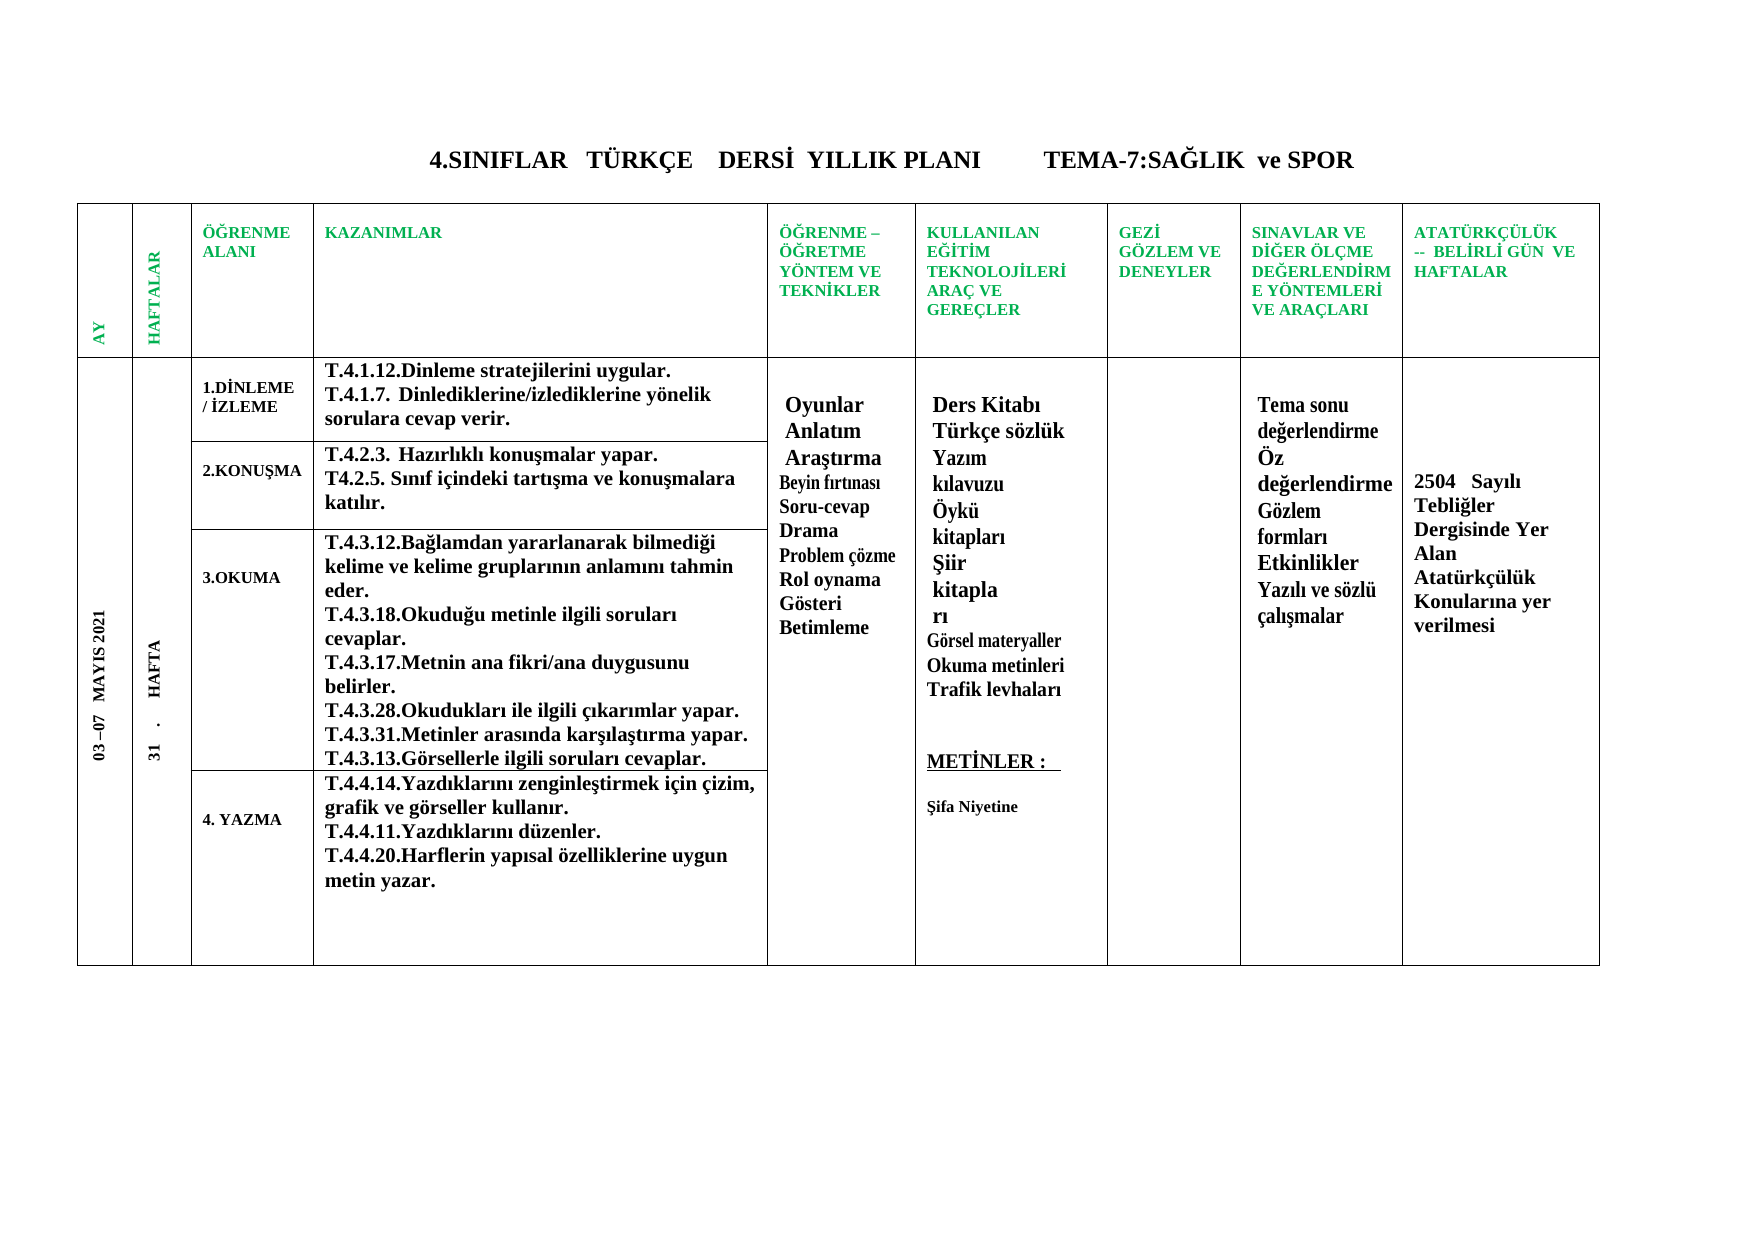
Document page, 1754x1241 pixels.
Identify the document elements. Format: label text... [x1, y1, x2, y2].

table_cell 2.KONUŞMA [192, 442, 313, 528]
table_cell Tema sonu değerlendirme Öz değerlendirme Gözlem formları Etkinlikler Yazılı ve sözlü çalışmalar [1241, 358, 1402, 964]
table_header ÖĞRENME –ÖĞRETME YÖNTEM VE TEKNİKLER [768, 204, 915, 357]
table_cell 03 –07 MAYIS 2021 [78, 358, 132, 964]
table_cell T.4.1.12.Dinleme stratejilerini uygular. T.4.1.7. Dinlediklerine/izlediklerine yönelik sorulara cevap verir. [314, 358, 767, 441]
table_cell 4. YAZMA [192, 771, 313, 964]
table_cell T.4.4.14.Yazdıklarını zenginleştirmek için çizim, grafik ve görseller kullanır. T.4.4.11.Yazdıklarını düzenler. T.4.4.20.Harflerin yapısal özelliklerine uygun metin yazar. [314, 771, 767, 964]
table_cell T.4.2.3. Hazırlıklı konuşmalar yapar. T4.2.5. Sınıf içindeki tartışma ve konuşmalara katılır. [314, 442, 767, 528]
text 4.SINIFLAR TÜRKÇE DERSİ YILLIK PLANI TEMA-7:SAĞLIK ve SPOR [89, 145, 1695, 174]
table_header SINAVLAR VE DİĞER ÖLÇME DEĞERLENDİRME YÖNTEMLERİ VE ARAÇLARI [1241, 204, 1402, 357]
table_cell [1108, 358, 1240, 964]
table_cell 1.DİNLEME / İZLEME [192, 358, 313, 441]
table_header KAZANIMLAR [314, 204, 767, 357]
table_cell 31 . HAFTA [133, 358, 191, 964]
table_header KULLANILAN EĞİTİM TEKNOLOJİLERİ ARAÇ VE GEREÇLER [916, 204, 1107, 357]
table_header HAFTALAR [133, 204, 191, 357]
table_cell 2504 Sayılı Tebliğler Dergisinde Yer Alan Atatürkçülük Konularına yer verilmesi [1403, 358, 1599, 964]
table_cell Oyunlar Anlatım Araştırma Beyin fırtınası Soru-cevap Drama Problem çözme Rol oynama Gösteri Betimleme [768, 358, 915, 964]
table_cell 3.OKUMA [192, 530, 313, 770]
table_header AY [78, 204, 132, 357]
table_header ÖĞRENME ALANI [192, 204, 313, 357]
table_cell T.4.3.12.Bağlamdan yararlanarak bilmediği kelime ve kelime gruplarının anlamını tahmin eder. T.4.3.18.Okuduğu metinle ilgili soruları cevaplar. T.4.3.17.Metnin ana fikri/ana duygusunu belirler. T.4.3.28.Okudukları ile ilgili çıkarımlar yapar. T.4.3.31.Metinler arasında karşılaştırma yapar. T.4.3.13.Görsellerle ilgili soruları cevaplar. [314, 530, 767, 770]
table_cell Ders Kitabı Türkçe sözlük Yazım kılavuzu Öykü kitapları Şiir kitapları Görsel materyaller Okuma metinleri Trafik levhaları METİNLER : Şifa Niyetine [916, 358, 1107, 964]
table_header GEZİ GÖZLEM VE DENEYLER [1108, 204, 1240, 357]
table_header ATATÜRKÇÜLÜK -- BELİRLİ GÜN VE HAFTALAR [1403, 204, 1599, 357]
